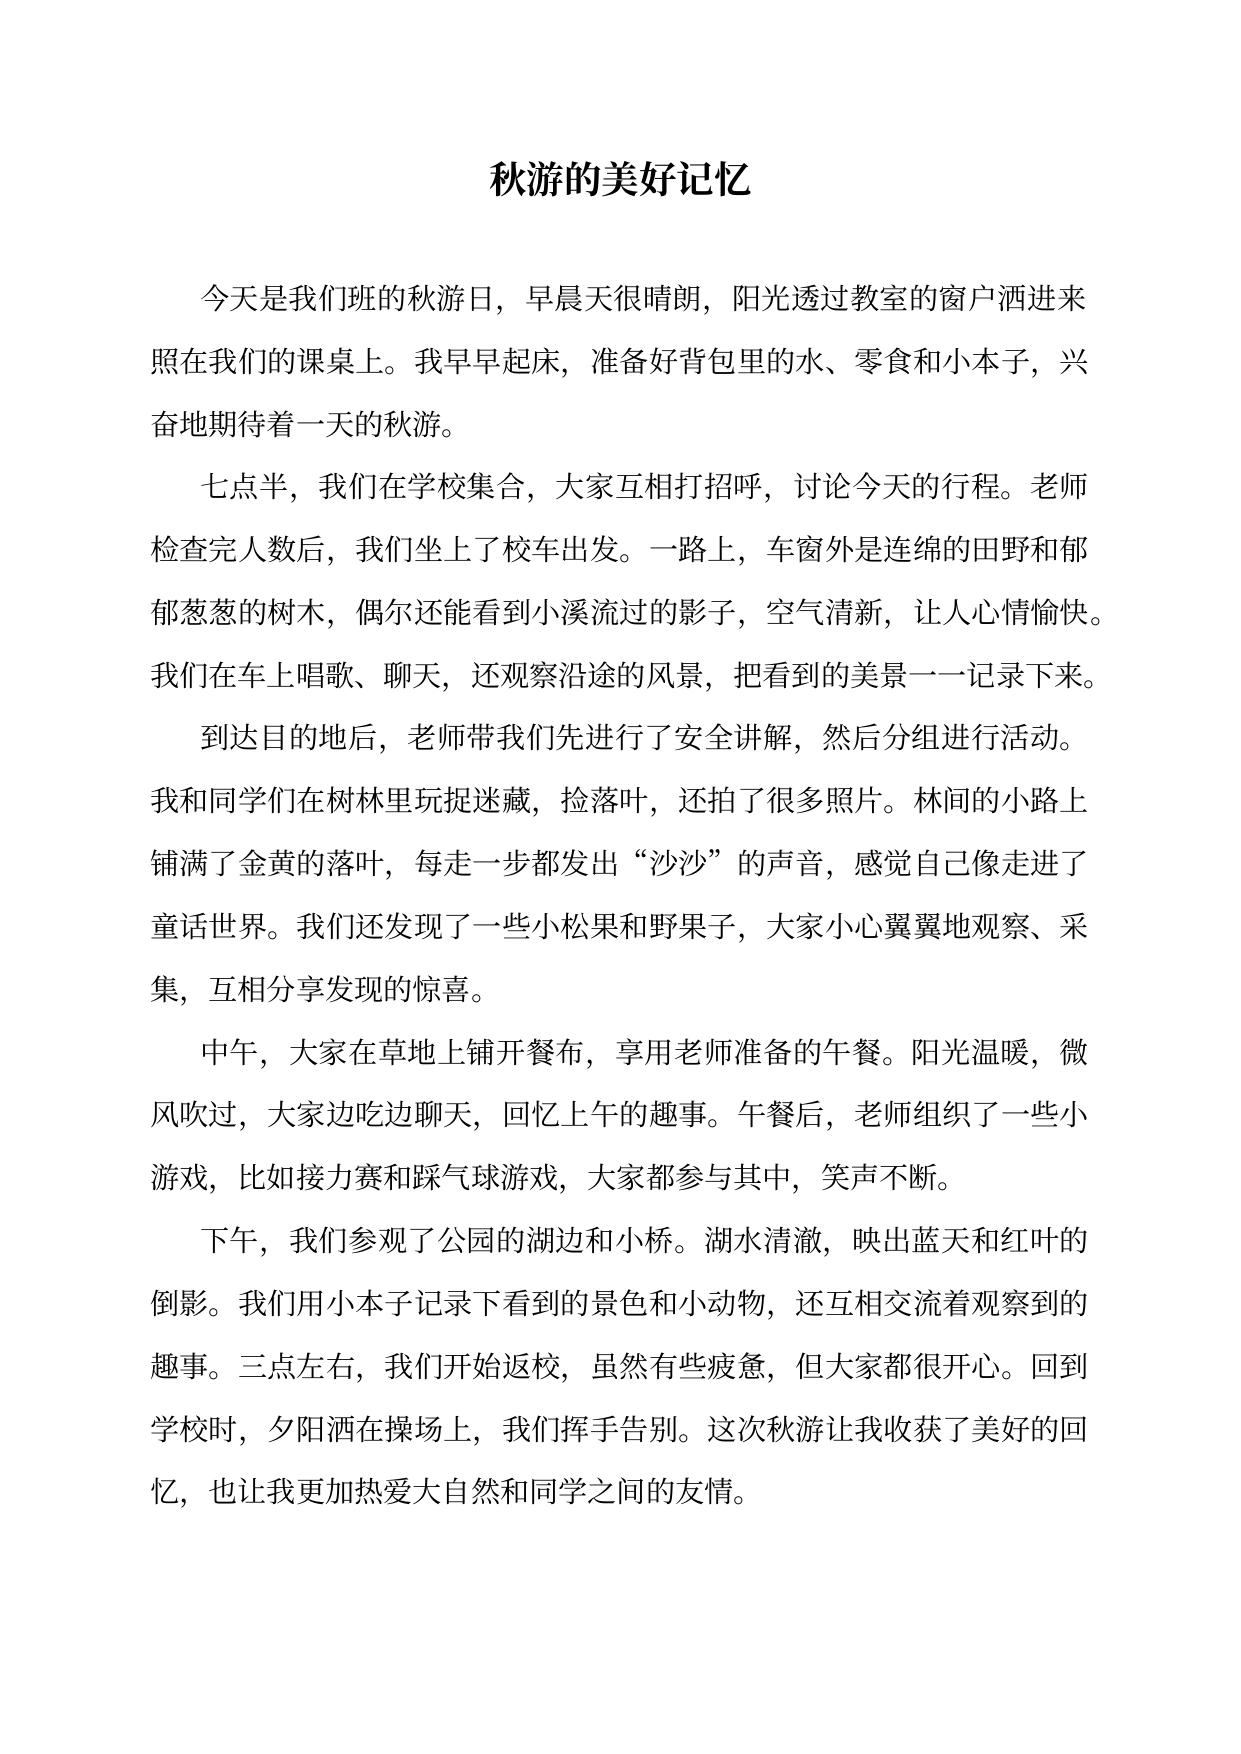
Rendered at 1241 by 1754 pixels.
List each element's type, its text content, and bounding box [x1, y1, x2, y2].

text 到达目的地后，老师带我们先进行了安全讲解，然后分组进行活动。我和同学们在树林里玩捉迷藏，捡落叶，还拍了很多照片。林间的小路上铺满了金黄的落叶，每走一步都发出“沙沙”的声音，感觉自己像走进了童话世界。我们还发现了一些小松果和野果子，大家小心翼翼地观察、采集，互相分享发现的惊喜。 [150, 715, 1090, 1008]
text 下午，我们参观了公园的湖边和小桥。湖水清澈，映出蓝天和红叶的倒影。我们用小本子记录下看到的景色和小动物，还互相交流着观察到的趣事。三点左右，我们开始返校，虽然有些疲惫，但大家都很开心。回到学校时，夕阳洒在操场上，我们挥手告别。这次秋游让我收获了美好的回忆，也让我更加热爱大自然和同学之间的友情。 [150, 1218, 1090, 1511]
text 七点半，我们在学校集合，大家互相打招呼，讨论今天的行程。老师检查完人数后，我们坐上了校车出发。一路上，车窗外是连绵的田野和郁郁葱葱的树木，偶尔还能看到小溪流过的影子，空气清新，让人心情愉快。我们在车上唱歌、聊天，还观察沿途的风景，把看到的美景一一记录下来。 [150, 464, 1090, 694]
text 中午，大家在草地上铺开餐布，享用老师准备的午餐。阳光温暖，微风吹过，大家边吃边聊天，回忆上午的趣事。午餐后，老师组织了一些小游戏，比如接力赛和踩气球游戏，大家都参与其中，笑声不断。 [150, 1029, 1090, 1197]
subtitle 秋游的美好记忆 [150, 150, 1090, 204]
text 今天是我们班的秋游日，早晨天很晴朗，阳光透过教室的窗户洒进来，照在我们的课桌上。我早早起床，准备好背包里的水、零食和小本子，兴奋地期待着一天的秋游。 [150, 276, 1090, 443]
